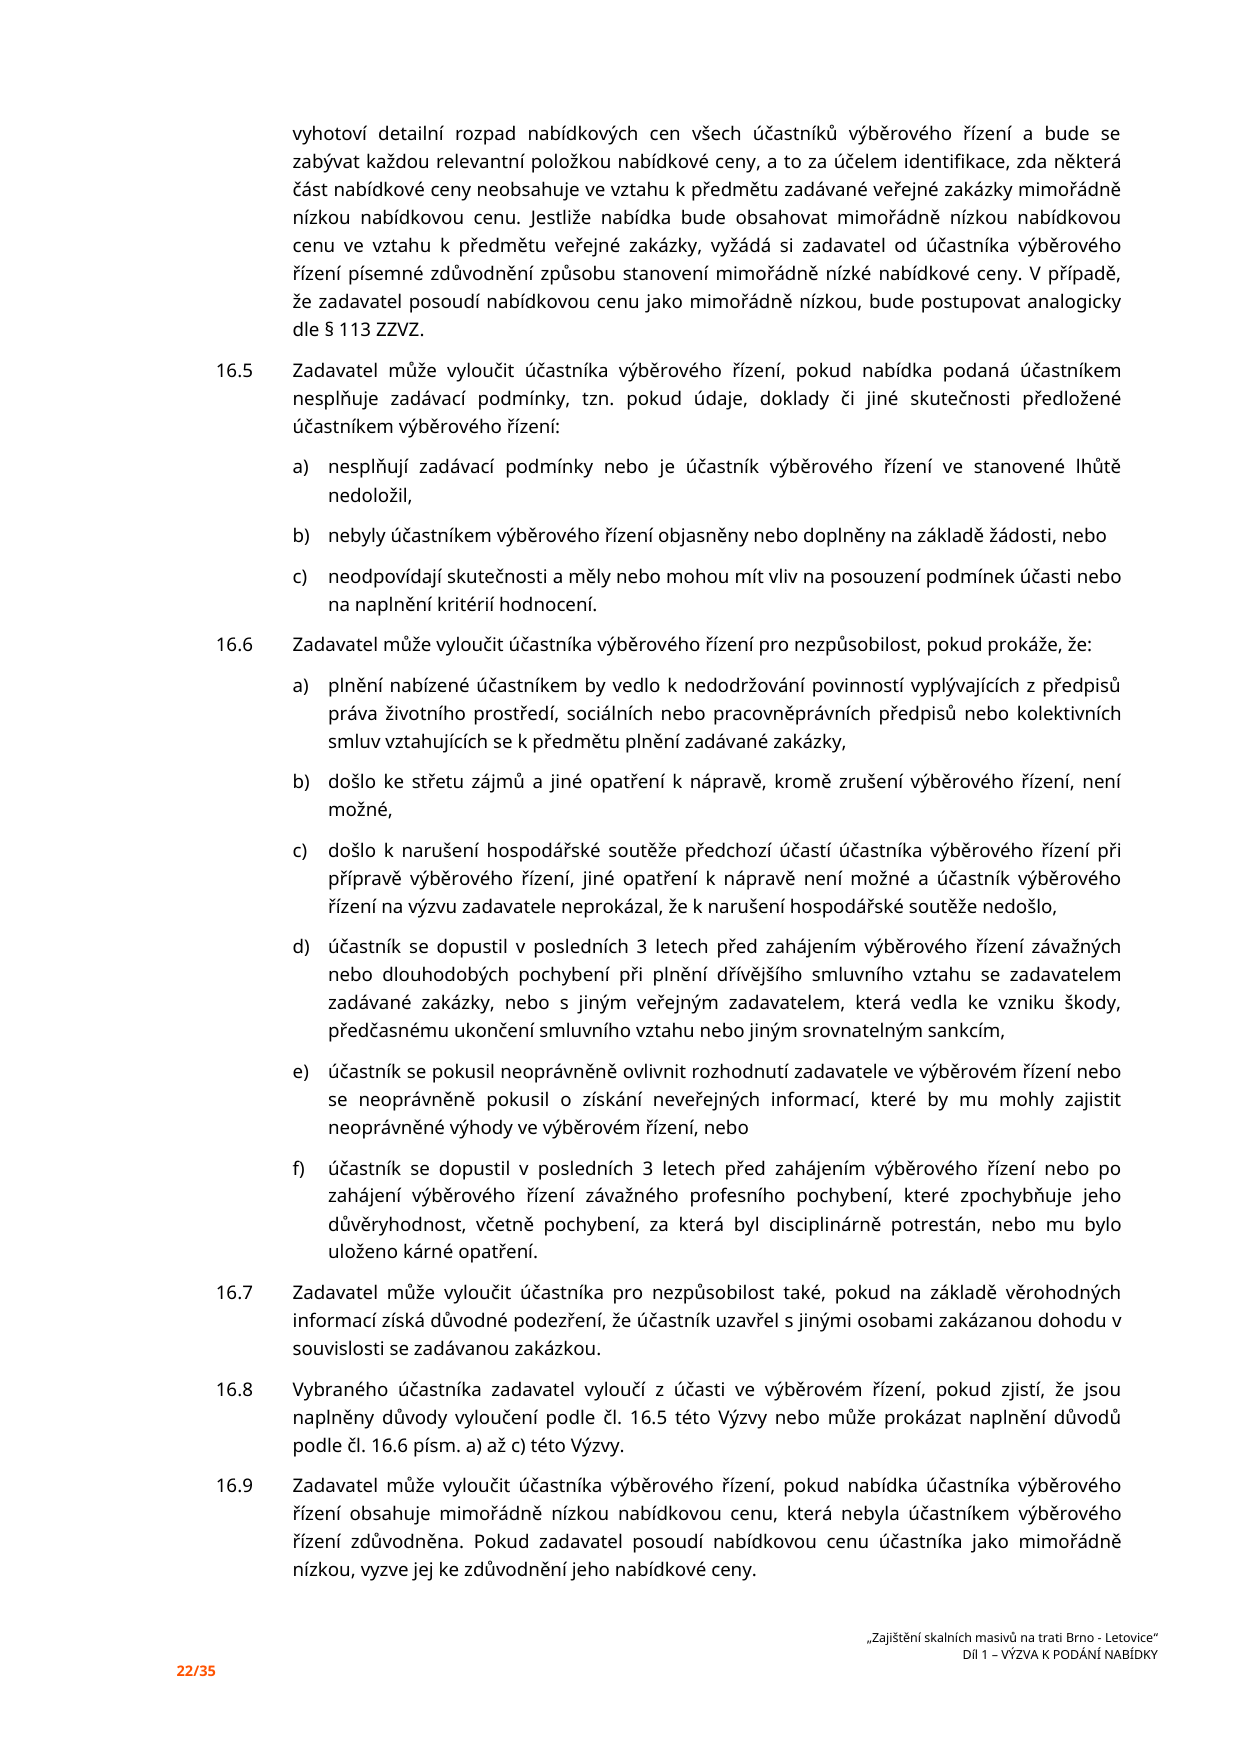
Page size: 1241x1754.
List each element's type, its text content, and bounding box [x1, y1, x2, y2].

text Vybraného účastníka zadavatel vyloučí z účasti ve výběrovém řízení, pokud zjistí, že jsou naplněny důvody vyloučení podle čl. 16.5 této Výzvy nebo může prokázat naplnění důvodů podle čl. 16.6 písm. a) až c) této Výzvy. [216, 1376, 1122, 1457]
list neodpovídají skutečnosti a měly nebo mohou mít vliv na posouzení podmínek účasti nebo na naplnění kritérií hodnocení. [292, 563, 1122, 616]
list účastník se dopustil v posledních 3 letech před zahájením výběrového řízení nebo po zahájení výběrového řízení závažného profesního pochybení, které zpochybňuje jeho důvěryhodnost, včetně pochybení, za která byl disciplinárně potrestán, nebo mu bylo uloženo kárné opatření. [292, 1155, 1122, 1264]
list nesplňují zadávací podmínky nebo je účastník výběrového řízení ve stanovené lhůtě nedoložil, [292, 454, 1122, 507]
text Zadavatel může vyloučit účastníka výběrového řízení pro nezpůsobilost, pokud prokáže, že: [216, 631, 1122, 657]
list účastník se pokusil neoprávněně ovlivnit rozhodnutí zadavatele ve výběrovém řízení nebo se neoprávněně pokusil o získání neveřejných informací, které by mu mohly zajistit neoprávněné výhody ve výběrovém řízení, nebo [292, 1058, 1122, 1140]
list nebyly účastníkem výběrového řízení objasněny nebo doplněny na základě žádosti, nebo [292, 522, 1122, 548]
list účastník se dopustil v posledních 3 letech před zahájením výběrového řízení závažných nebo dlouhodobých pochybení při plnění dřívějšího smluvního vztahu se zadavatelem zadávané zakázky, nebo s jiným veřejným zadavatelem, která vedla ke vzniku škody, předčasnému ukončení smluvního vztahu nebo jiným srovnatelným sankcím, [292, 934, 1122, 1043]
list došlo ke střetu zájmů a jiné opatření k nápravě, kromě zrušení výběrového řízení, není možné, [292, 768, 1122, 822]
list plnění nabízené účastníkem by vedlo k nedodržování povinností vyplývajících z předpisů práva životního prostředí, sociálních nebo pracovněprávních předpisů nebo kolektivních smluv vztahujících se k předmětu plnění zadávané zakázky, [292, 672, 1122, 753]
text Zadavatel může vyloučit účastníka pro nezpůsobilost také, pokud na základě věrohodných informací získá důvodné podezření, že účastník uzavřel s jinými osobami zakázanou dohodu v souvislosti se zadávanou zakázkou. [216, 1279, 1122, 1361]
text Zadavatel může vyloučit účastníka výběrového řízení, pokud nabídka podaná účastníkem nesplňuje zadávací podmínky, tzn. pokud údaje, doklady či jiné skutečnosti předložené účastníkem výběrového řízení: [216, 357, 1122, 439]
list došlo k narušení hospodářské soutěže předchozí účastí účastníka výběrového řízení při přípravě výběrového řízení, jiné opatření k nápravě není možné a účastník výběrového řízení na výzvu zadavatele neprokázal, že k narušení hospodářské soutěže nedošlo, [292, 837, 1122, 919]
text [216, 121, 1122, 342]
text Zadavatel může vyloučit účastníka výběrového řízení, pokud nabídka účastníka výběrového řízení obsahuje mimořádně nízkou nabídkovou cenu, která nebyla účastníkem výběrového řízení zdůvodněna. Pokud zadavatel posoudí nabídkovou cenu účastníka jako mimořádně nízkou, vyzve jej ke zdůvodnění jeho nabídkové ceny. [216, 1472, 1122, 1582]
